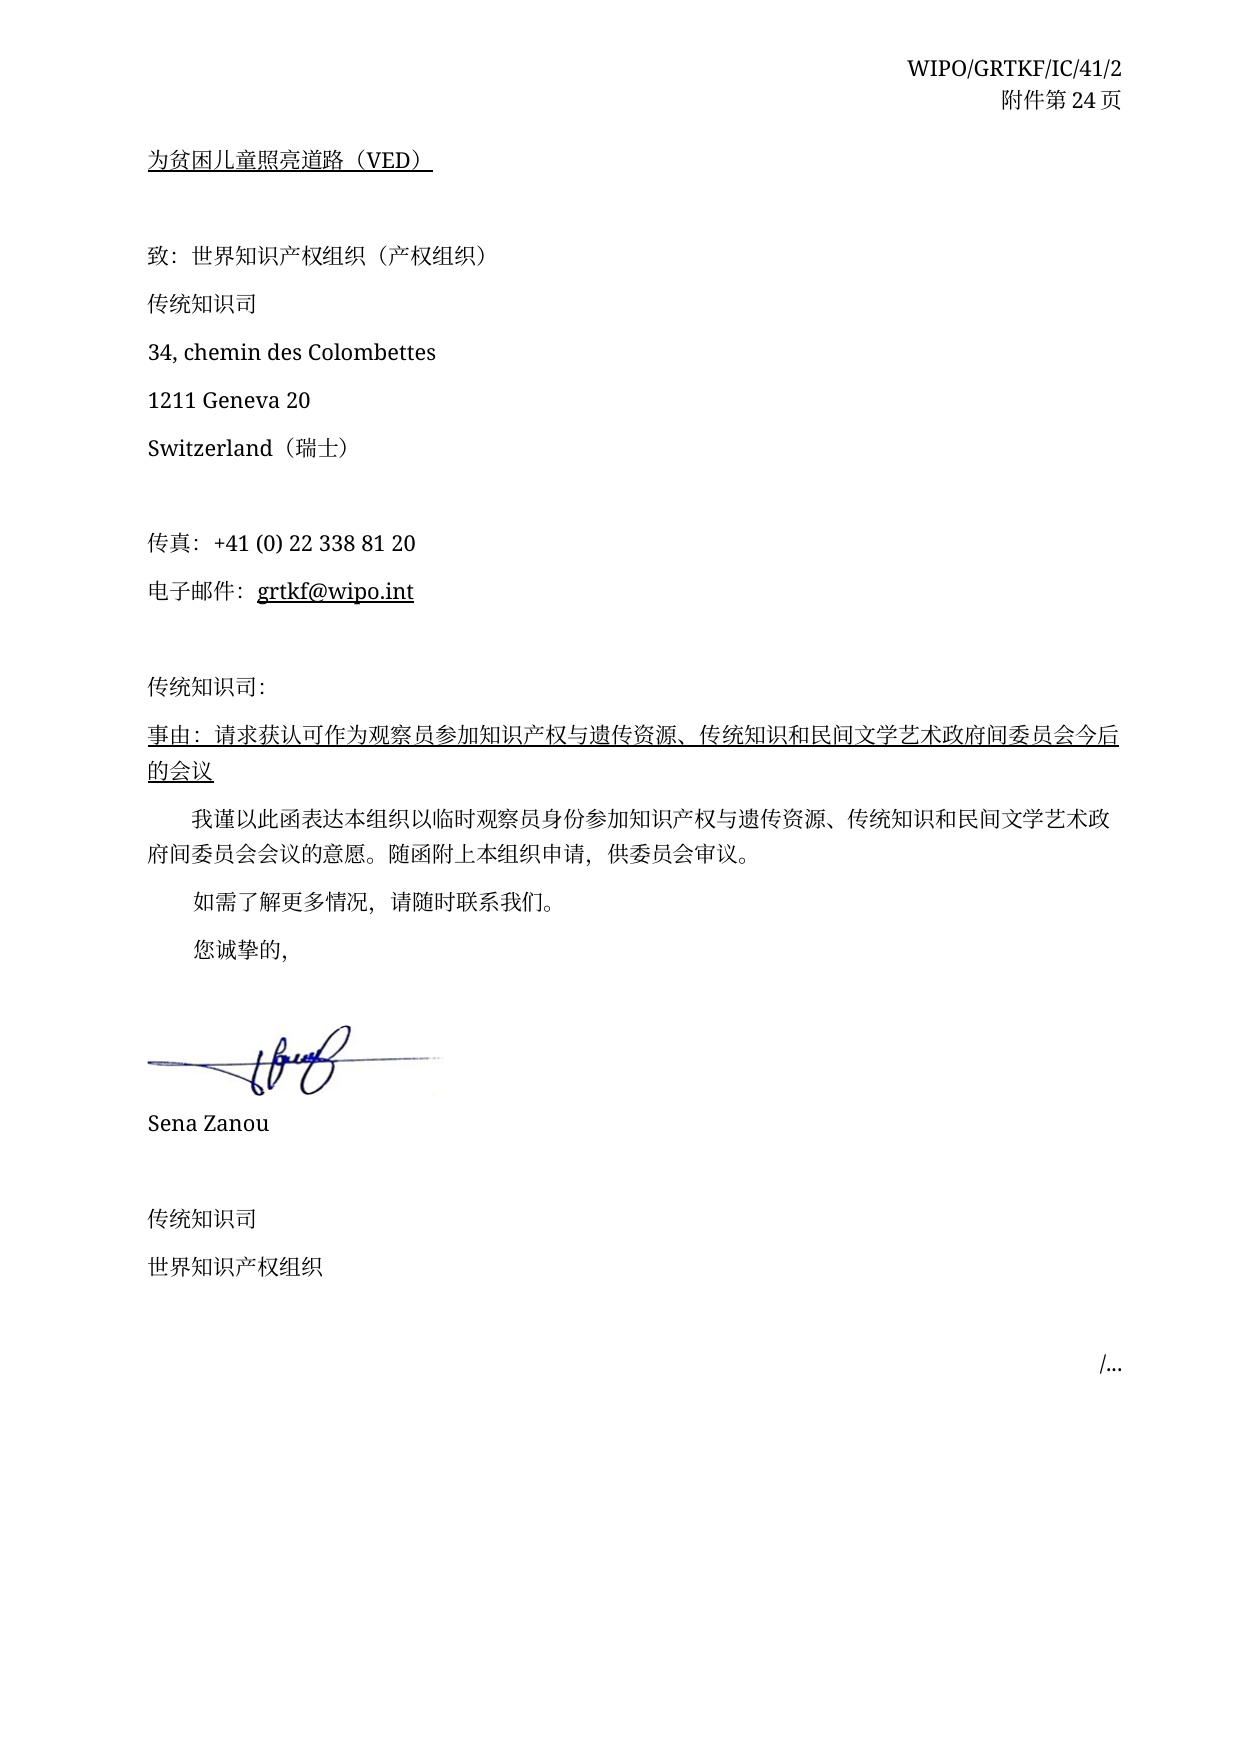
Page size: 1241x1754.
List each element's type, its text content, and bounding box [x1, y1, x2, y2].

text 致：世界知识产权组织（产权组织） [148, 235, 1122, 271]
picture [147, 1025, 449, 1096]
text 事由：请求获认可作为观察员参加知识产权与遗传资源、传统知识和民间文学艺术政府间委员会今后的会议 [148, 714, 1122, 785]
text 为贫困儿童照亮道路（VED） [148, 139, 1122, 175]
text 34, chemin des Colombettes [148, 331, 1122, 367]
text 传统知识司 [148, 283, 1122, 319]
text 我谨以此函表达本组织以临时观察员身份参加知识产权与遗传资源、传统知识和民间文学艺术政府间委员会会议的意愿。随函附上本组织申请，供委员会审议。 [148, 798, 1122, 869]
text Switzerland（瑞士） [148, 427, 1122, 462]
text 传统知识司 [148, 1198, 1122, 1233]
text 如需了解更多情况，请随时联系我们。 [148, 881, 1122, 917]
text 传统知识司： [148, 667, 1122, 702]
text Sena Zanou [148, 1025, 1122, 1138]
text 传真：+41 (0) 22 338 81 20 [148, 523, 1122, 558]
text 电子邮件：grtkf@wipo.int [148, 571, 1122, 606]
text 1211 Geneva 20 [148, 379, 1122, 414]
text 世界知识产权组织 [148, 1246, 1122, 1281]
text /... [148, 1342, 1122, 1377]
text 您诚挚的， [148, 929, 1122, 964]
